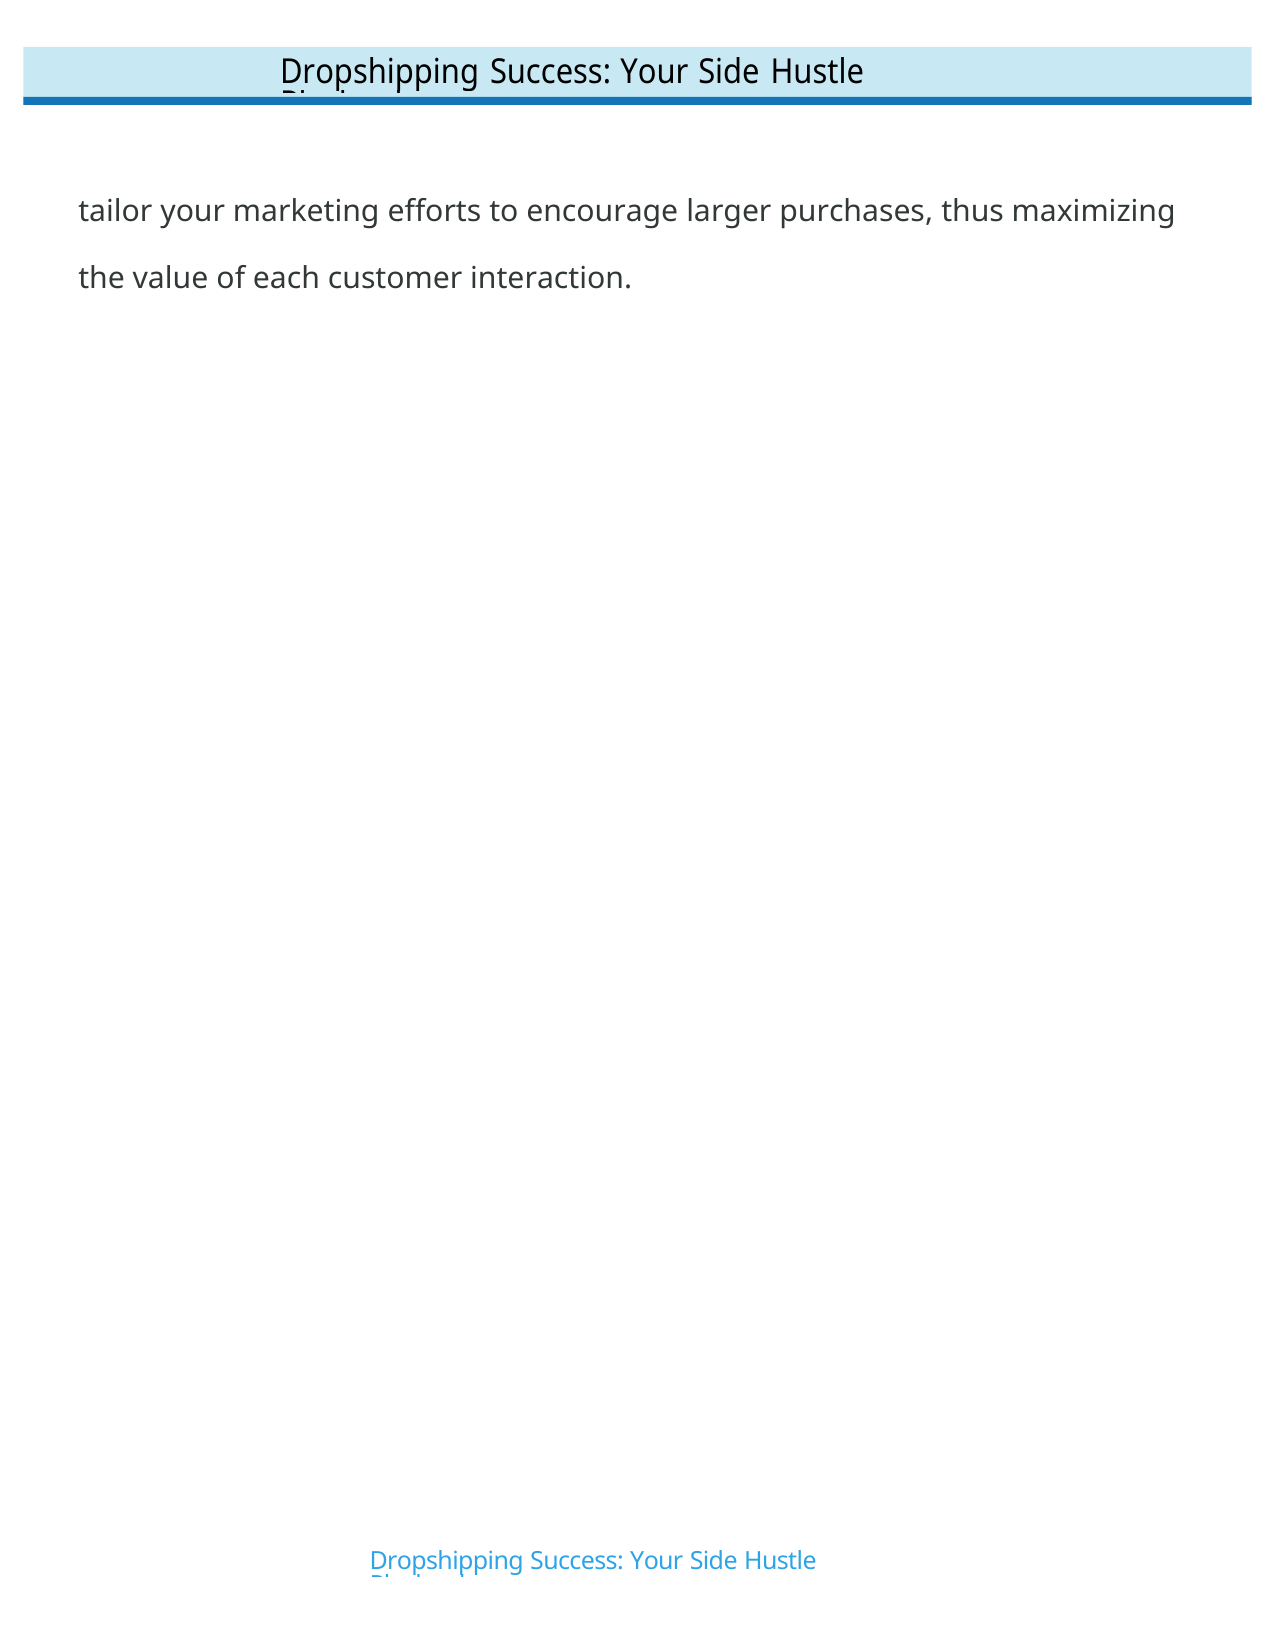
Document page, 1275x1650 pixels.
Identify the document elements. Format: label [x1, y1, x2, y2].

text [78, 189, 1198, 297]
